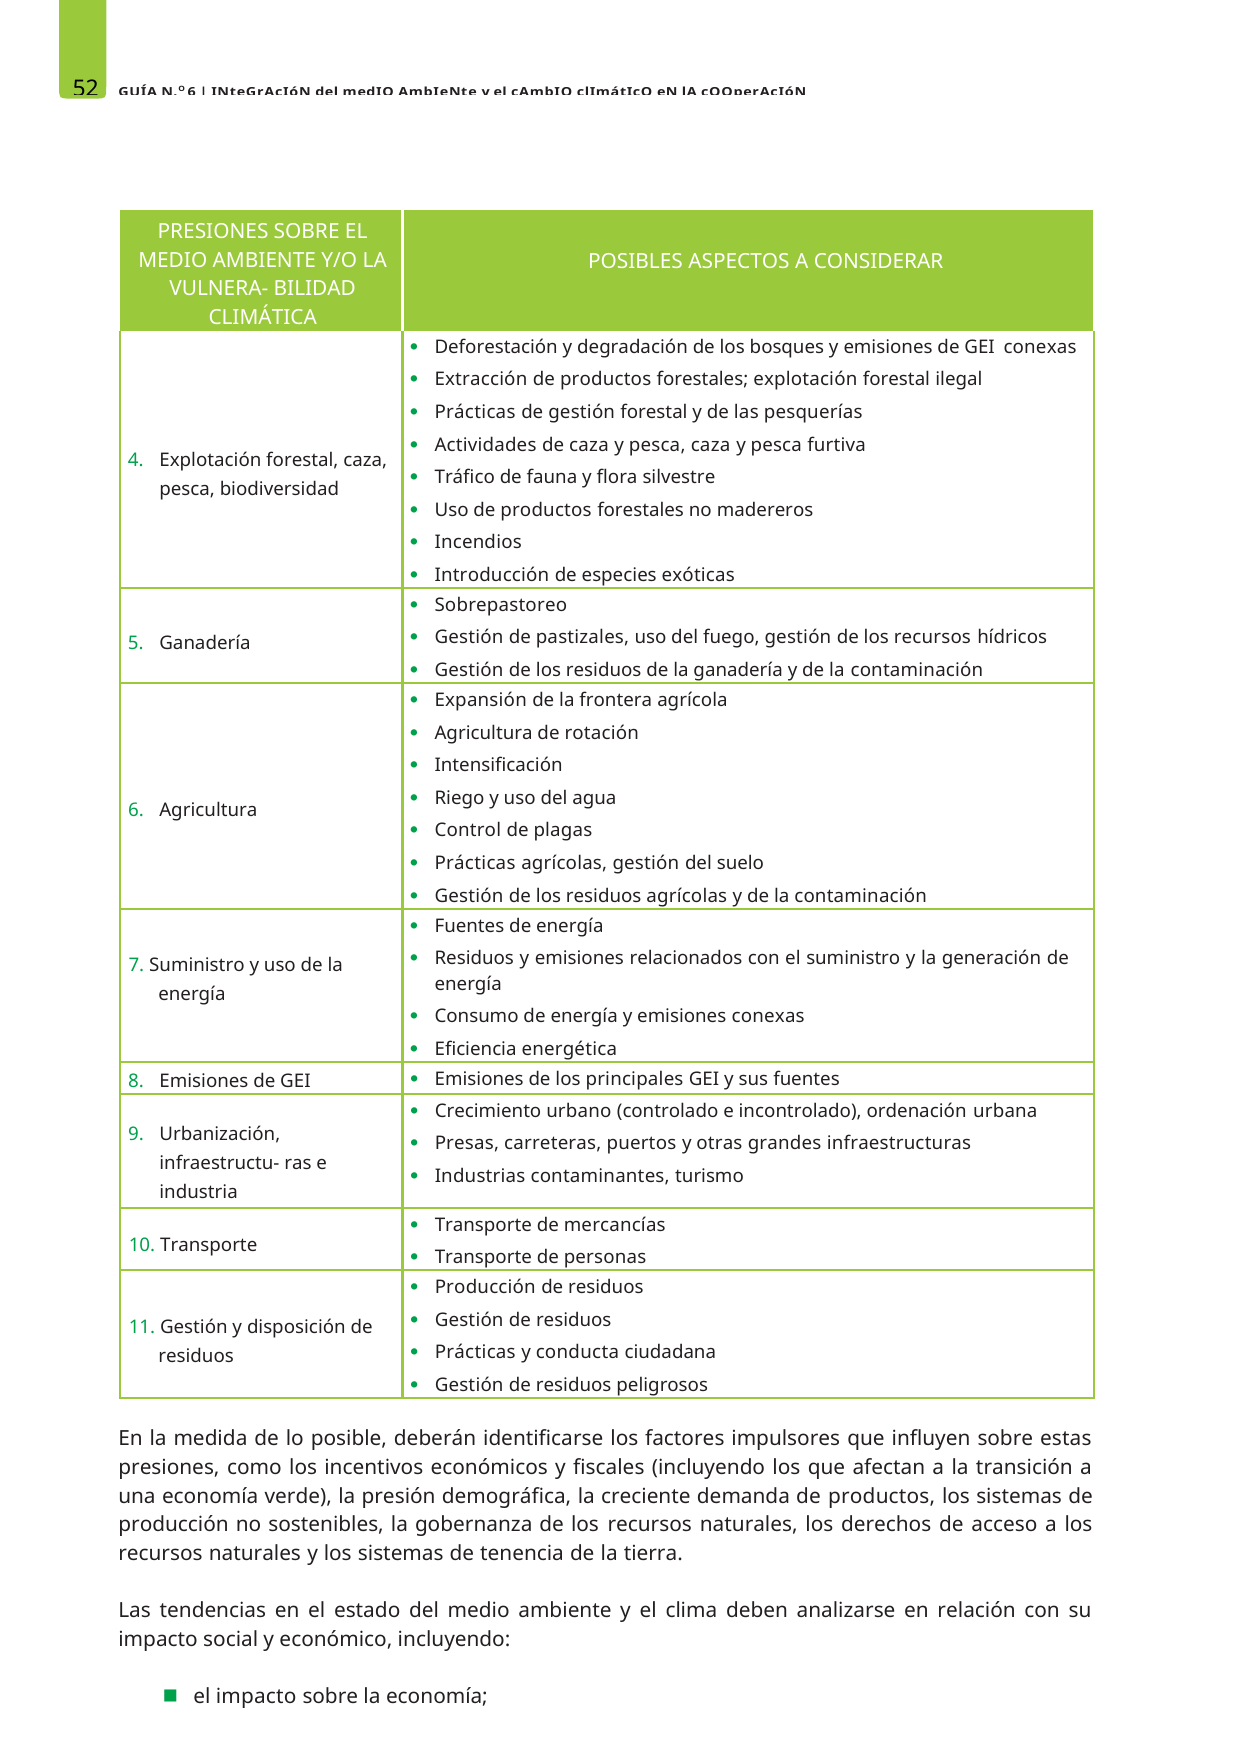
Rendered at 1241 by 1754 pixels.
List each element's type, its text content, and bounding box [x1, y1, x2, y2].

table_cell Agricultura [151, 684, 401, 907]
text En la medida de lo posible, deberán identificarse los factores impulsores que influyen sobre estas presiones, como los incentivos económicos y fiscales (incluyendo los que afectan a la transición a una economía verde), la presión demográfica, la creciente demanda de productos, los sistemas de producción no sostenibles, la gobernanza de los recursos naturales, los derechos de acceso a los recursos naturales y los sistemas de tenencia de la tierra. [118, 1423, 1093, 1566]
table_cell Explotación forestal, caza, pesca, biodiversidad [151, 331, 401, 587]
table_cell Crecimiento urbano (controlado e incontrolado), ordenación urbana Presas, carreteras, puertos y otras grandes infraestructuras Industrias contaminantes, turismo [404, 1095, 1093, 1207]
table_cell Deforestación y degradación de los bosques y emisiones de GEI conexas Extracción de productos forestales; explotación forestal ilegal Prácticas de gestión forestal y de las pesquerías Actividades de caza y pesca, caza y pesca furtiva Tráfico de fauna y flora silvestre Uso de productos forestales no madereros Incendios Introducción de especies exóticas [404, 331, 1093, 587]
table_cell Producción de residuos Gestión de residuos Prácticas y conducta ciudadana Gestión de residuos peligrosos [404, 1271, 1093, 1397]
table_cell Fuentes de energía Residuos y emisiones relacionados con el suministro y la generación de energía Consumo de energía y emisiones conexas Eficiencia energética [404, 910, 1093, 1061]
table_cell Transporte de mercancías Transporte de personas [404, 1209, 1093, 1269]
table_cell Expansión de la frontera agrícola Agricultura de rotación Intensificación Riego y uso del agua Control de plagas Prácticas agrícolas, gestión del suelo Gestión de los residuos agrícolas y de la contaminación [404, 684, 1093, 907]
table_cell 9. [121, 1095, 151, 1207]
table_cell Urbanización, infraestructu- ras e industria [151, 1095, 401, 1207]
table_cell 7. Suministro y uso de la energía [121, 910, 401, 1061]
table_cell 4. [121, 331, 151, 587]
table_cell 6. [121, 684, 151, 907]
table_cell Ganadería [151, 589, 401, 682]
table_cell Emisiones de GEI [151, 1063, 401, 1092]
table_cell Emisiones de los principales GEI y sus fuentes [404, 1063, 1093, 1092]
text Las tendencias en el estado del medio ambiente y el clima deben analizarse en relación con su impacto social y económico, incluyendo: [118, 1595, 1093, 1652]
table_cell Sobrepastoreo Gestión de pastizales, uso del fuego, gestión de los recursos hídricos Gestión de los residuos de la ganadería y de la contaminación [404, 589, 1093, 682]
list el impacto sobre la economía; [162, 1681, 1136, 1710]
table_cell 5. [121, 589, 151, 682]
table_cell 11. Gestión y disposición de residuos [121, 1271, 401, 1397]
table_header PRESIONES SOBRE EL MEDIO AMBIENTE Y/O LA VULNERA- BILIDAD CLIMÁTICA [120, 210, 401, 331]
table_cell 8. [121, 1063, 151, 1092]
table_cell 10. Transporte [121, 1209, 401, 1269]
table_header POSIBLES ASPECTOS A CONSIDERAR [404, 210, 1093, 331]
